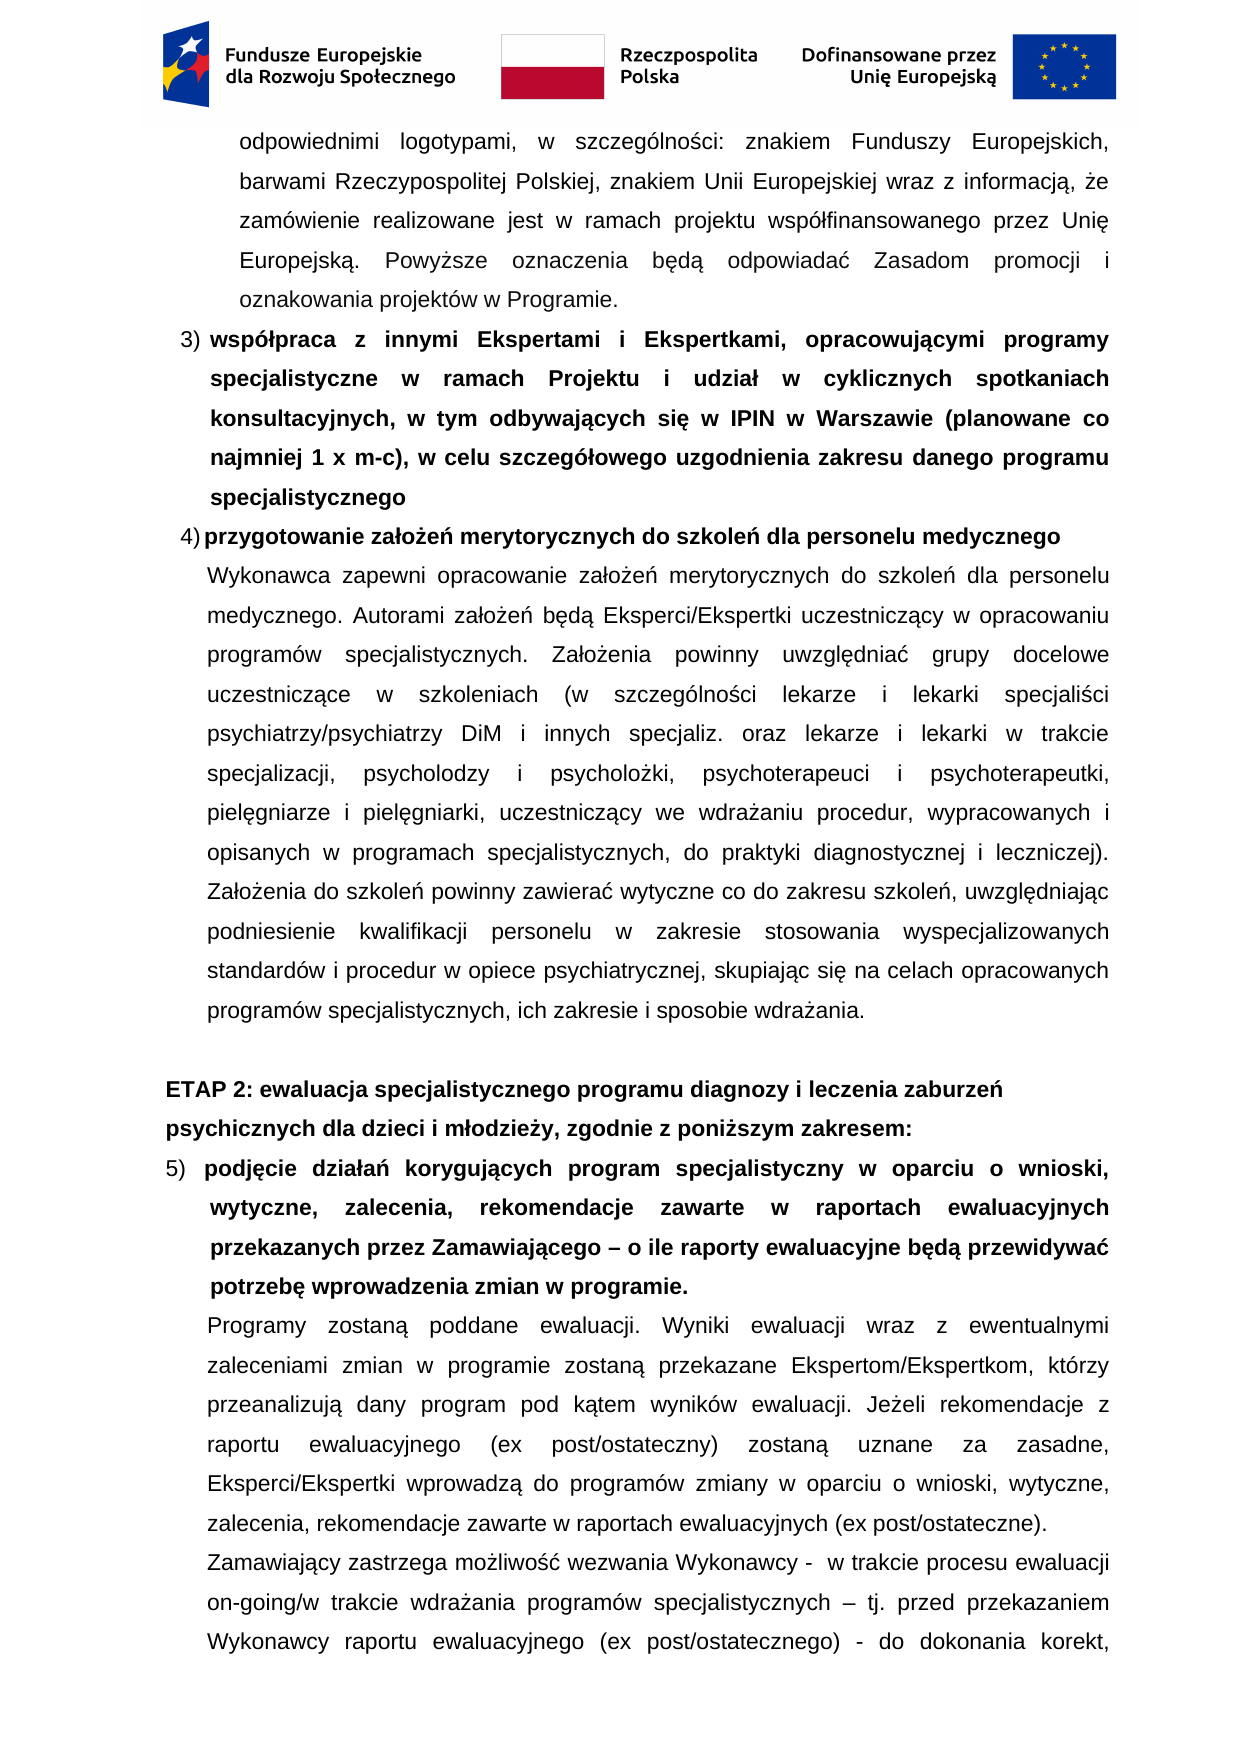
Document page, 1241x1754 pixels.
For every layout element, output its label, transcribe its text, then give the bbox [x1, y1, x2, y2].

list Programy zostaną poddane ewaluacji. Wyniki ewaluacji wraz z ewentualnymi zaleceniami zmian w programie zostaną przekazane Ekspertom/Ekspertkom, którzy przeanalizują dany program pod kątem wyników ewaluacji. Jeżeli rekomendacje z raportu ewaluacyjnego (ex post/ostateczny) zostaną uznane za zasadne, Eksperci/Ekspertki wprowadzą do programów zmiany w oparciu o wnioski, wytyczne, zalecenia, rekomendacje zawarte w raportach ewaluacyjnych (ex post/ostateczne). [207, 1312, 1110, 1536]
list przygotowanie założeń merytorycznych do szkoleń dla personelu medycznego [180, 523, 1173, 549]
picture [140, 0, 1139, 129]
text ETAP 2: ewaluacja specjalistycznego programu diagnozy i leczenia zaburzeń psychicznych dla dzieci i młodzieży, zgodnie z poniższym zakresem: [165, 1076, 1125, 1141]
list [209, 129, 1110, 312]
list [207, 1549, 1110, 1655]
list Wykonawca zapewni opracowanie założeń merytorycznych do szkoleń dla personelu medycznego. Autorami założeń będą Eksperci/Ekspertki uczestniczący w opracowaniu programów specjalistycznych. Założenia powinny uwzględniać grupy docelowe uczestniczące w szkoleniach (w szczególności lekarze i lekarki specjaliści psychiatrzy/psychiatrzy DiM i innych specjaliz. oraz lekarze i lekarki w trakcie specjalizacji, psycholodzy i psycholożki, psychoterapeuci i psychoterapeutki, pielęgniarze i pielęgniarki, uczestniczący we wdrażaniu procedur, wypracowanych i opisanych w programach specjalistycznych, do praktyki diagnostycznej i leczniczej). Założenia do szkoleń powinny zawierać wytyczne co do zakresu szkoleń, uwzględniając podniesienie kwalifikacji personelu w zakresie stosowania wyspecjalizowanych standardów i procedur w opiece psychiatrycznej, skupiając się na celach opracowanych programów specjalistycznych, ich zakresie i sposobie wdrażania. [207, 562, 1110, 1023]
list współpraca z innymi Ekspertami i Ekspertkami, opracowującymi programy specjalistyczne w ramach Projektu i udział w cyklicznych spotkaniach konsultacyjnych, w tym odbywających się w IPIN w Warszawie (planowane co najmniej 1 x m-c), w celu szczegółowego uzgodnienia zakresu danego programu specjalistycznego [180, 326, 1110, 510]
list podjęcie działań korygujących program specjalistyczny w oparciu o wnioski, wytyczne, zalecenia, rekomendacje zawarte w raportach ewaluacyjnych przekazanych przez Zamawiającego – o ile raporty ewaluacyjne będą przewidywać potrzebę wprowadzenia zmian w programie. [165, 1154, 1110, 1299]
